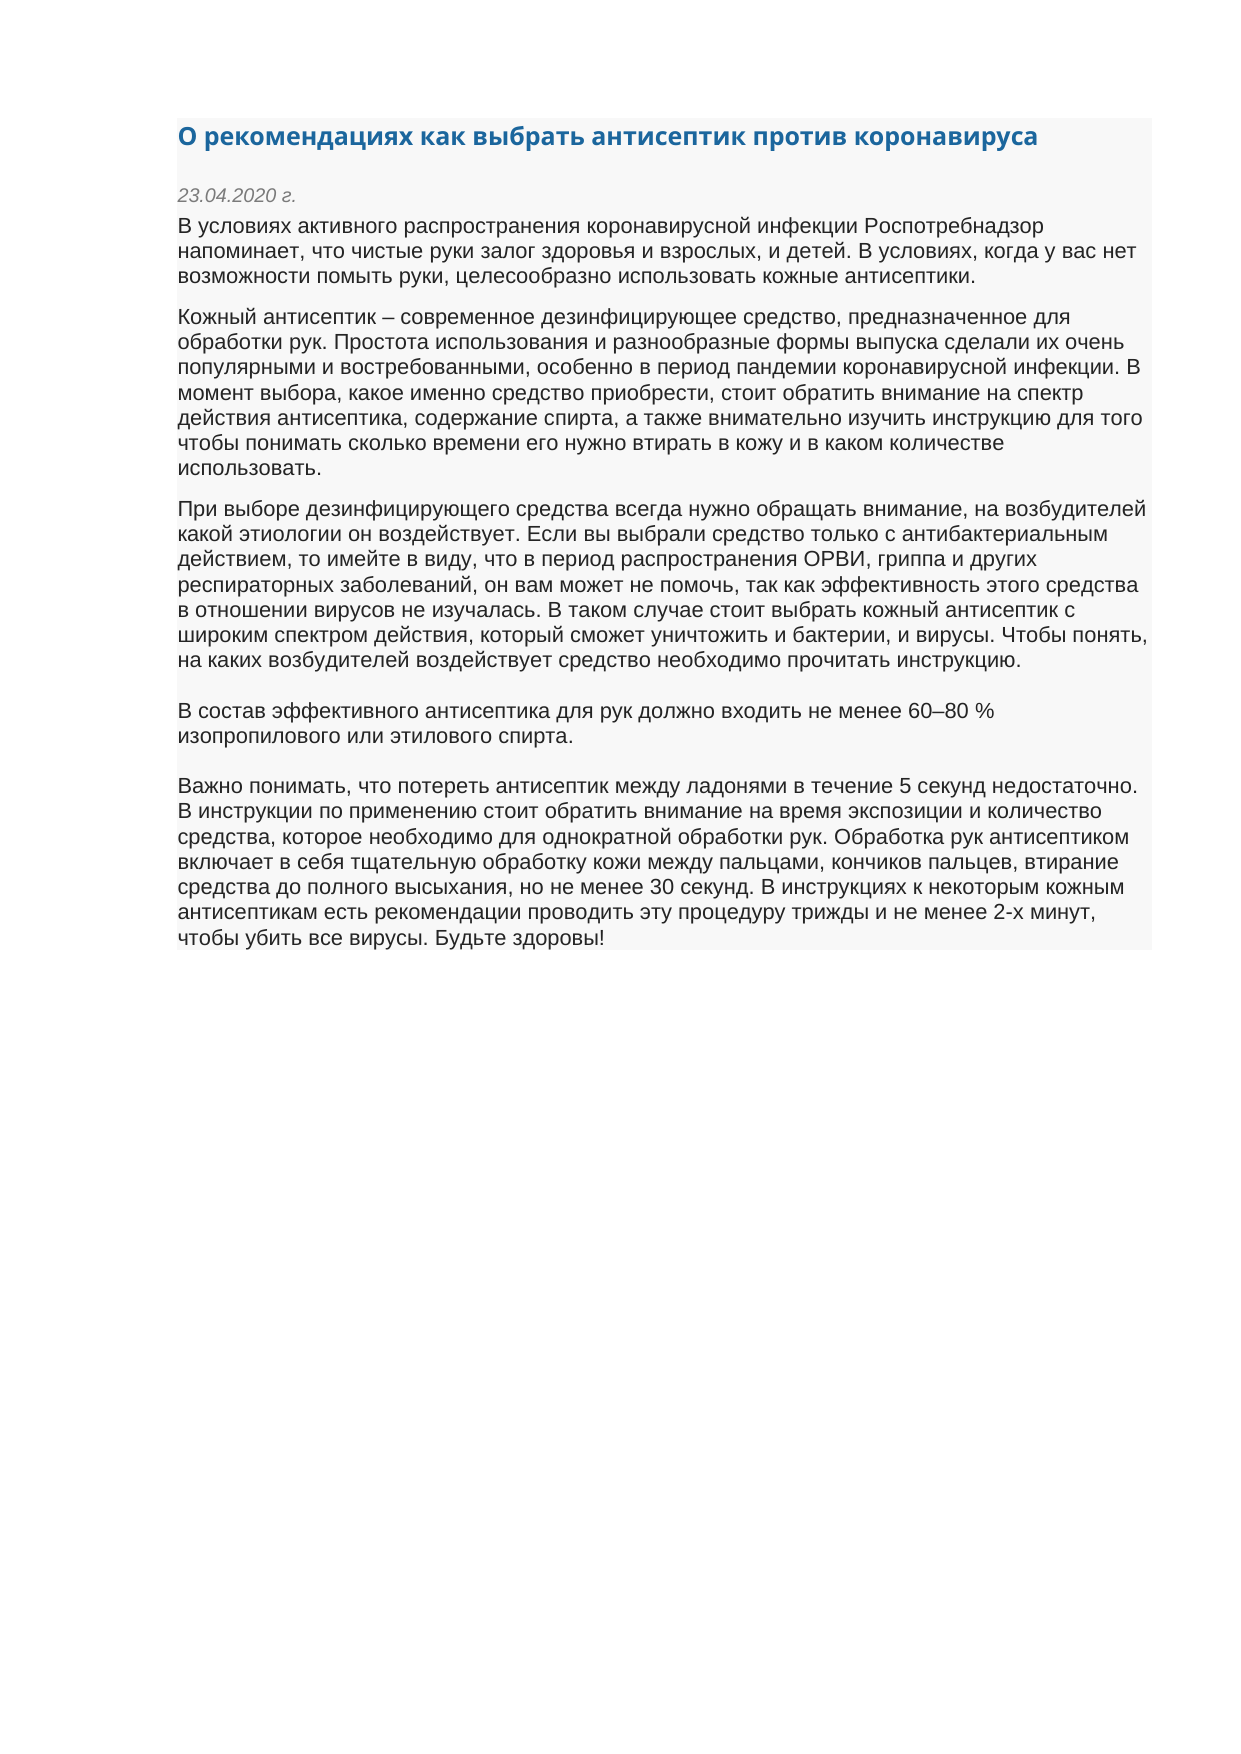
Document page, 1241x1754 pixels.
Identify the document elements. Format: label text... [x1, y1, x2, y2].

text Кожный антисептик – современное дезинфицирующее средство, предназначенное для обработки рук. Простота использования и разнообразные формы выпуска сделали их очень популярными и востребованными, особенно в период пандемии коронавирусной инфекции. В момент выбора, какое именно средство приобрести, стоит обратить внимание на спектр действия антисептика, содержание спирта, а также внимательно изучить инструкцию для того чтобы понимать сколько времени его нужно втирать в кожу и в каком количестве использовать. [177, 304, 1152, 480]
text 23.04.2020 г. [177, 184, 1152, 206]
text В условиях активного распространения коронавирусной инфекции Роспотребнадзор напоминает, что чистые руки залог здоровья и взрослых, и детей. В условиях, когда у вас нет возможности помыть руки, целесообразно использовать кожные антисептики. [177, 213, 1152, 288]
text При выборе дезинфицирующего средства всегда нужно обращать внимание, на возбудителей какой этиологии он воздействует. Если вы выбрали средство только с антибактериальным действием, то имейте в виду, что в период распространения ОРВИ, гриппа и других респираторных заболеваний, он вам может не помочь, так как эффективность этого средства в отношении вирусов не изучалась. В таком случае стоит выбрать кожный антисептик с широким спектром действия, который сможет уничтожить и бактерии, и вирусы. Чтобы понять, на каких возбудителей воздействует средство необходимо прочитать инструкцию. В состав эффективного антисептика для рук должно входить не менее 60–80 % изопропилового или этилового спирта. Важно понимать, что потереть антисептик между ладонями в течение 5 секунд недостаточно. В инструкции по применению стоит обратить внимание на время экспозиции и количество средства, которое необходимо для однократной обработки рук. Обработка рук антисептиком включает в себя тщательную обработку кожи между пальцами, кончиков пальцев, втирание средства до полного высыхания, но не менее 30 секунд. В инструкциях к некоторым кожным антисептикам есть рекомендации проводить эту процедуру трижды и не менее 2-х минут, чтобы убить все вирусы. Будьте здоровы! [177, 496, 1152, 950]
text О рекомендациях как выбрать антисептик против коронавируса [177, 118, 1152, 152]
